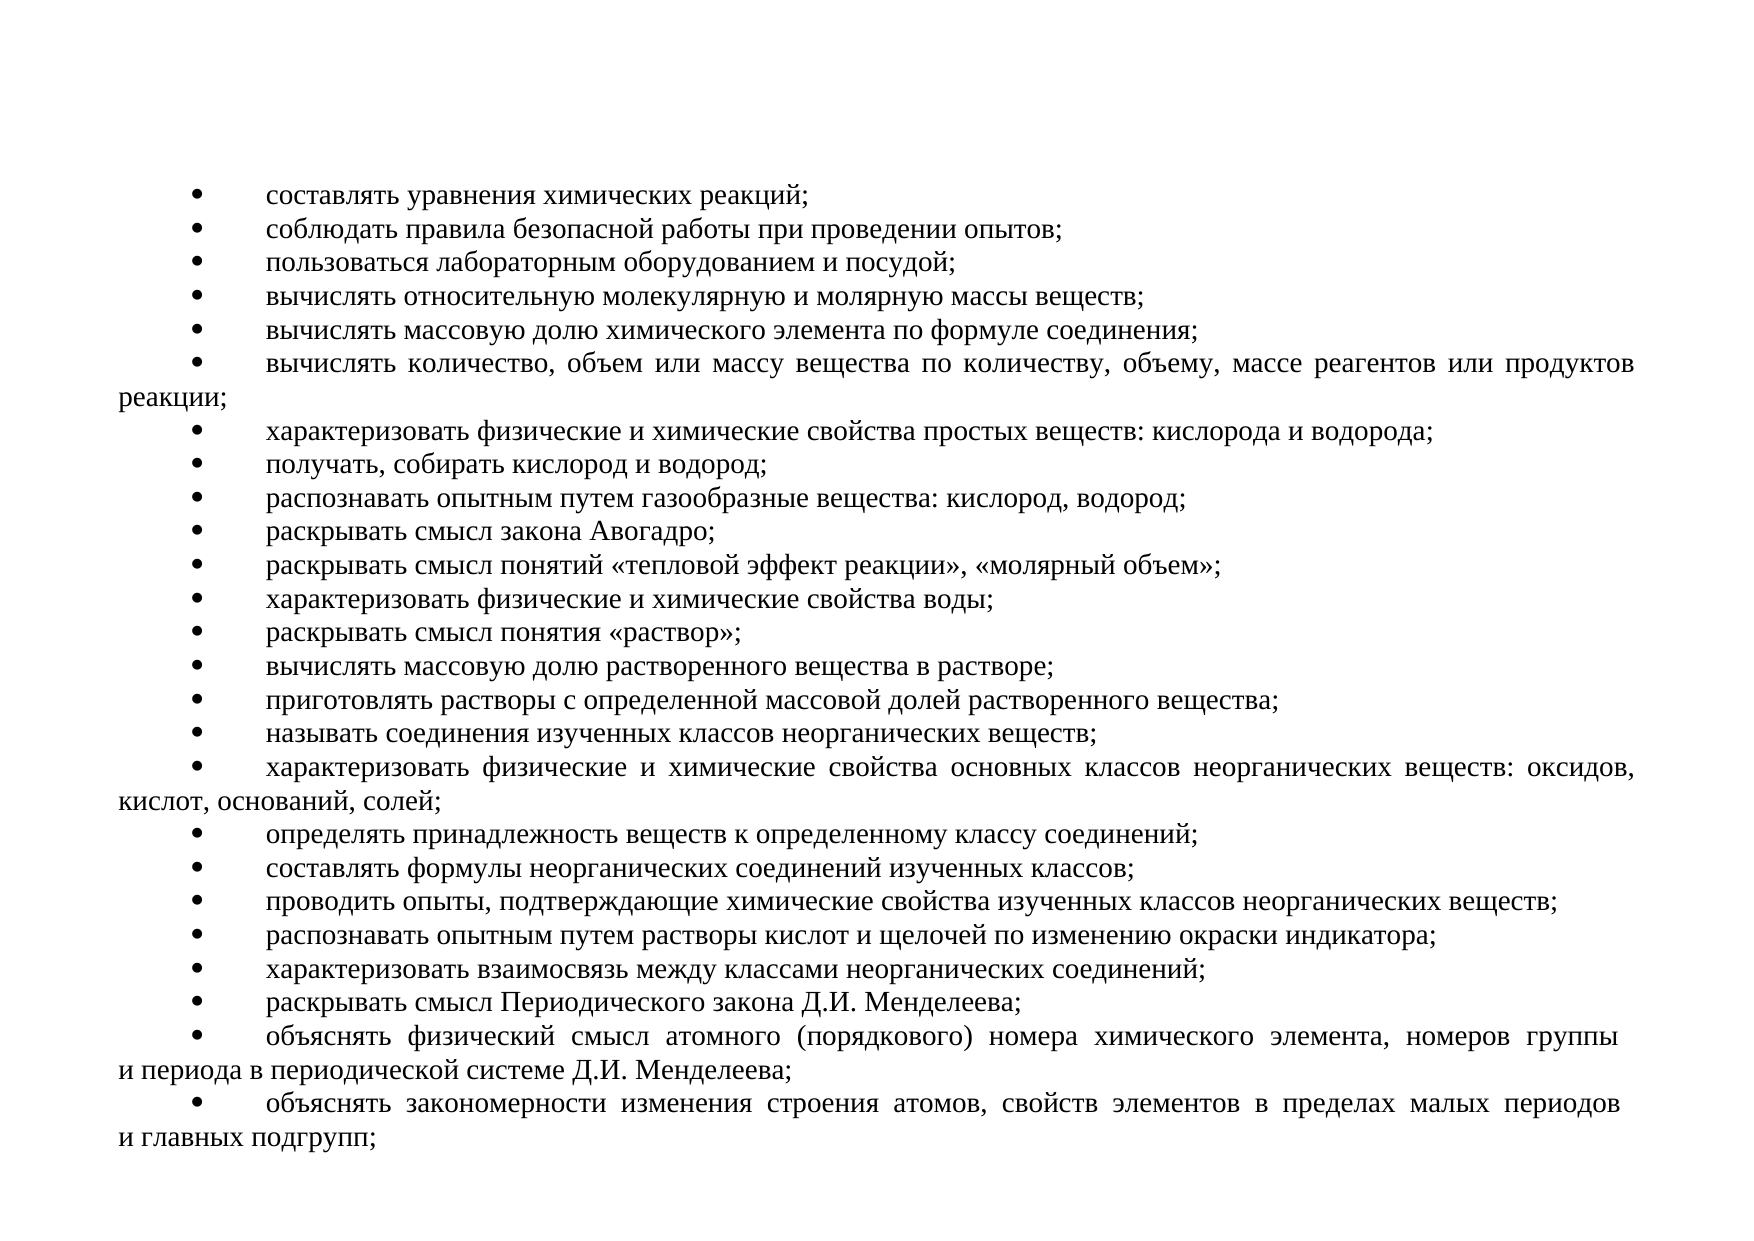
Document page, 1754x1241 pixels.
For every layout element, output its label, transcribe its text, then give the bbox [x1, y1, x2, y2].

list проводить опыты, подтверждающие химические свойства изученных классов неорганических веществ; [118, 883, 1636, 917]
list раскрывать смысл закона Авогадро; [118, 513, 1636, 547]
list вычислять количество, объем или массу вещества по количеству, объему, массе реагентов или продуктов реакции; [118, 345, 1636, 413]
list называть соединения изученных классов неорганических веществ; [118, 715, 1636, 749]
list распознавать опытным путем газообразные вещества: кислород, водород; [118, 480, 1636, 513]
list характеризовать взаимосвязь между классами неорганических соединений; [118, 951, 1636, 984]
list составлять уравнения химических реакций; [118, 177, 1636, 211]
list характеризовать физические и химические свойства простых веществ: кислорода и водорода; [118, 413, 1636, 446]
list составлять формулы неорганических соединений изученных классов; [118, 850, 1636, 883]
list получать, собирать кислород и водород; [118, 446, 1636, 480]
list раскрывать смысл понятий «тепловой эффект реакции», «молярный объем»; [118, 547, 1636, 581]
list раскрывать смысл понятия «раствор»; [118, 614, 1636, 648]
list вычислять массовую долю химического элемента по формуле соединения; [118, 312, 1636, 345]
list объяснять физический смысл атомного (порядкового) номера химического элемента, номеров группы и периода в периодической системе Д.И. Менделеева; [118, 1018, 1636, 1085]
list характеризовать физические и химические свойства воды; [118, 581, 1636, 614]
list приготовлять растворы с определенной массовой долей растворенного вещества; [118, 682, 1636, 715]
list распознавать опытным путем растворы кислот и щелочей по изменению окраски индикатора; [118, 917, 1636, 951]
list соблюдать правила безопасной работы при проведении опытов; [118, 211, 1636, 244]
list вычислять относительную молекулярную и молярную массы веществ; [118, 278, 1636, 312]
list вычислять массовую долю растворенного вещества в растворе; [118, 648, 1636, 682]
list пользоваться лабораторным оборудованием и посудой; [118, 244, 1636, 278]
list объяснять закономерности изменения строения атомов, свойств элементов в пределах малых периодов и главных подгрупп; [118, 1085, 1636, 1152]
list раскрывать смысл Периодического закона Д.И. Менделеева; [118, 984, 1636, 1018]
list определять принадлежность веществ к определенному классу соединений; [118, 816, 1636, 850]
list характеризовать физические и химические свойства основных классов неорганических веществ: оксидов, кислот, оснований, солей; [118, 749, 1636, 816]
